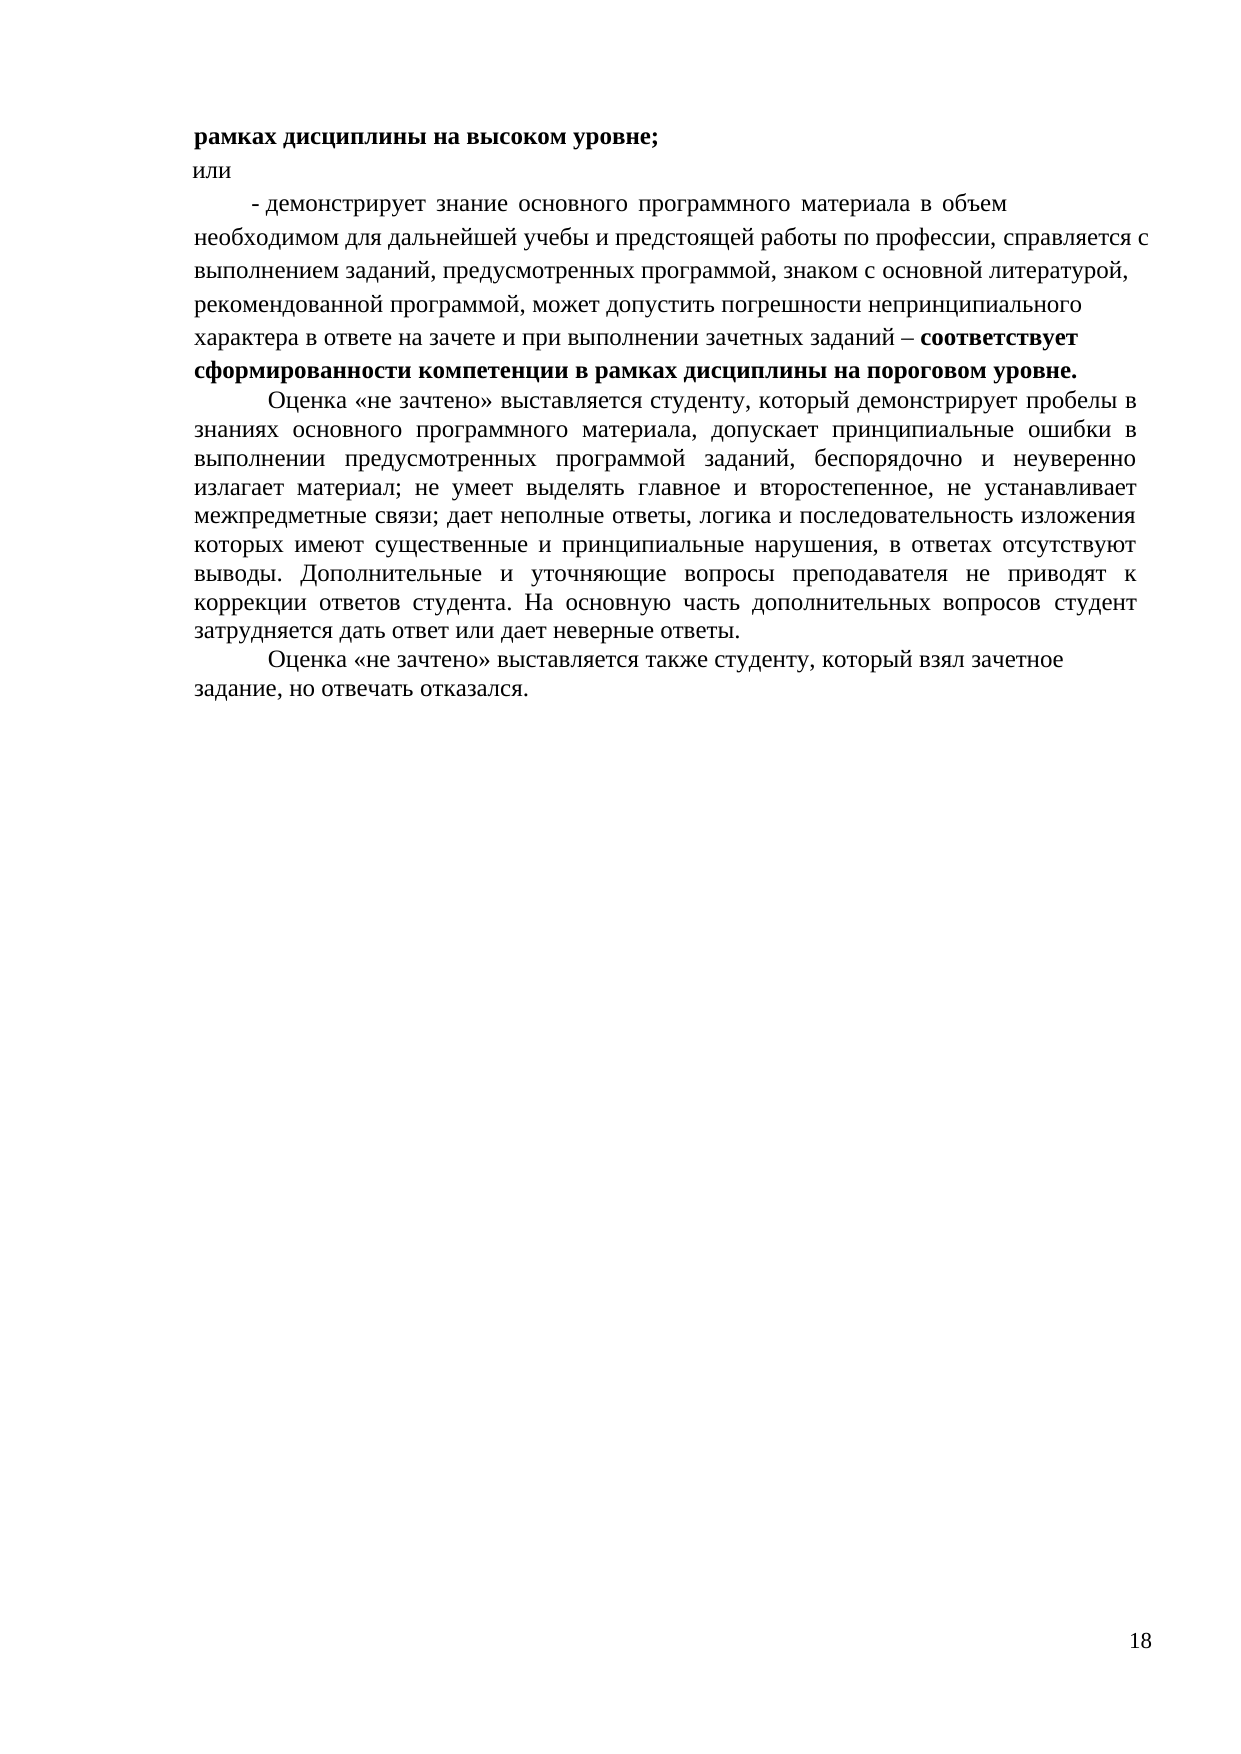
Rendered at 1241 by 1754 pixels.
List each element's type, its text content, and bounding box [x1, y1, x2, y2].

text или [192, 152, 1152, 185]
text Оценка «не зачтено» выставляется также студенту, который взял зачетное задание, но отвечать отказался. [194, 644, 1136, 702]
text Оценка «не зачтено» выставляется студенту, который демонстрирует пробелы в знаниях основного программного материала, допускает принципиальные ошибки в выполнении предусмотренных программой заданий, беспорядочно и неуверенно излагает материал; не умеет выделять главное и второстепенное, не устанавливает межпредметные связи; дает неполные ответы, логика и последовательность изложения которых имеют существенные и принципиальные нарушения, в ответах отсутствуют выводы. Дополнительные и уточняющие вопросы преподавателя не приводят к коррекции ответов студента. На основную часть дополнительных вопросов студент затрудняется дать ответ или дает неверные ответы. [194, 386, 1137, 644]
text - демонстрирует знание основного программного материала в объем необходимом для дальнейшей учебы и предстоящей работы по профессии, справляется с выполнением заданий, предусмотренных программой, знаком с основной литературой, рекомендованной программой, может допустить погрешности непринципиального характера в ответе на зачете и при выполнении зачетных заданий – соответствует сформированности компетенции в рамках дисциплины на пороговом уровне. [194, 185, 1152, 386]
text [194, 118, 1152, 152]
